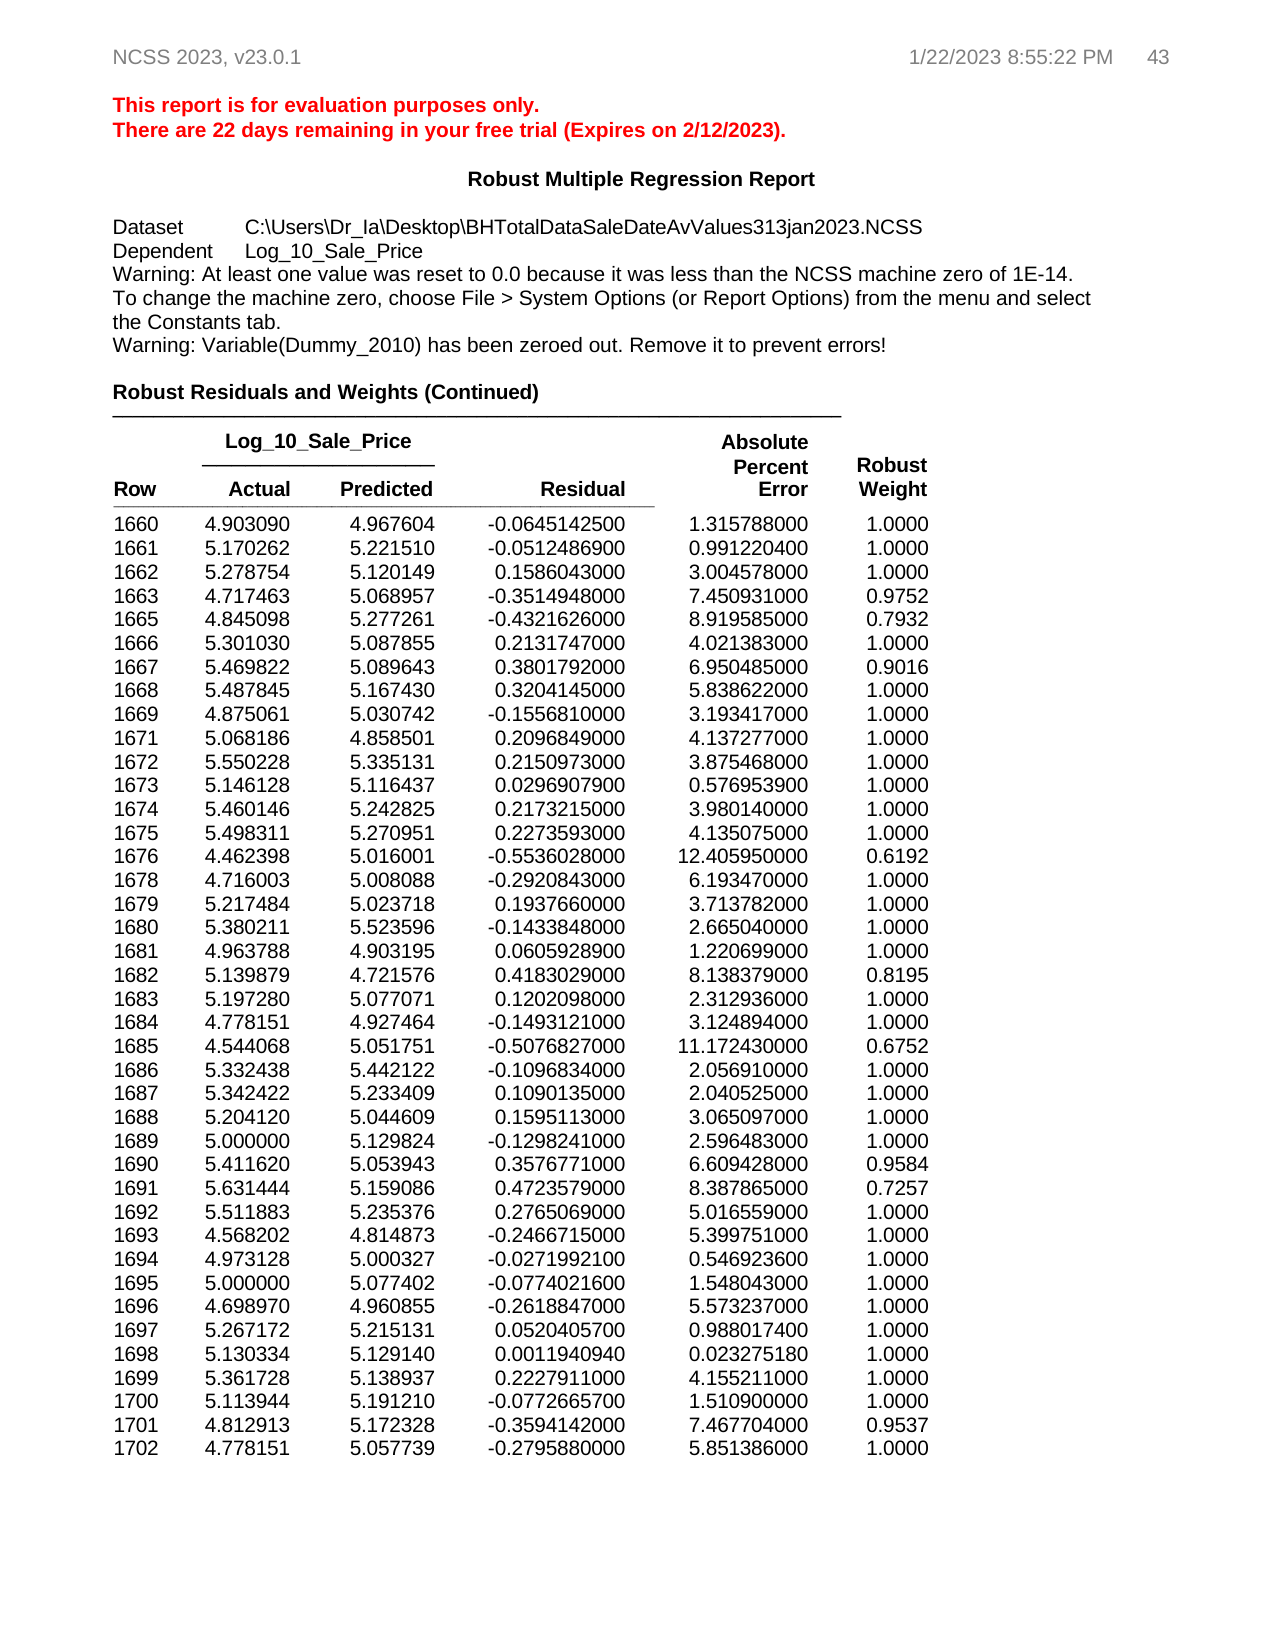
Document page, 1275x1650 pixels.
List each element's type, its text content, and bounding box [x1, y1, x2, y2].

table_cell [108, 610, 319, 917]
text ──────────────────────────────────────────────────────────────────────── [112, 404, 1181, 428]
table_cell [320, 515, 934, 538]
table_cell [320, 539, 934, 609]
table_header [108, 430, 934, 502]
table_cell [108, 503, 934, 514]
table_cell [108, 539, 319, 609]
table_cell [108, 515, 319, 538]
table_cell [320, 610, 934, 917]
text Robust Residuals and Weights (Continued) [112, 381, 1181, 404]
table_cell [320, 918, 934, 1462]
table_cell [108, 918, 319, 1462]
